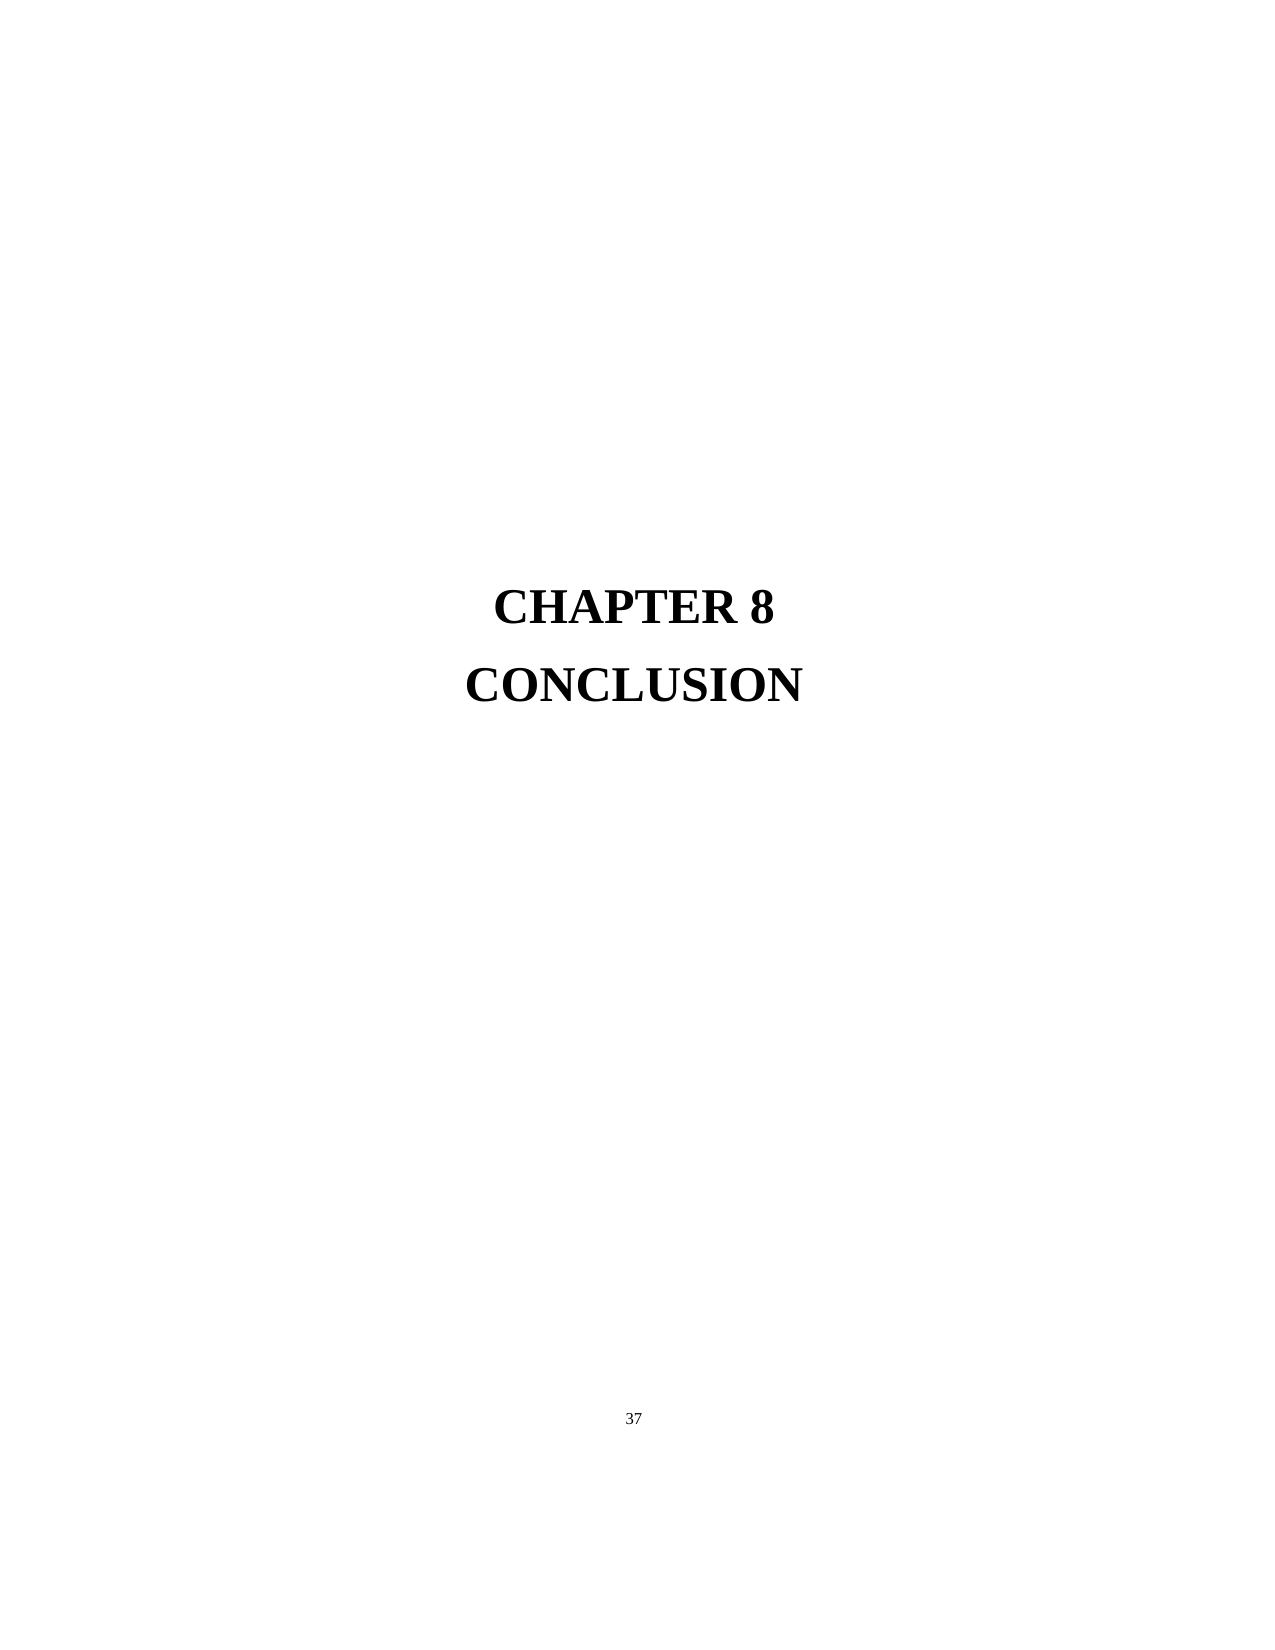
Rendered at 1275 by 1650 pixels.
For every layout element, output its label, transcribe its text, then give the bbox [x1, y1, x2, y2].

text CONCLUSION [150, 655, 1117, 713]
text 37 [150, 1409, 1117, 1428]
text CHAPTER 8 [150, 577, 1117, 634]
